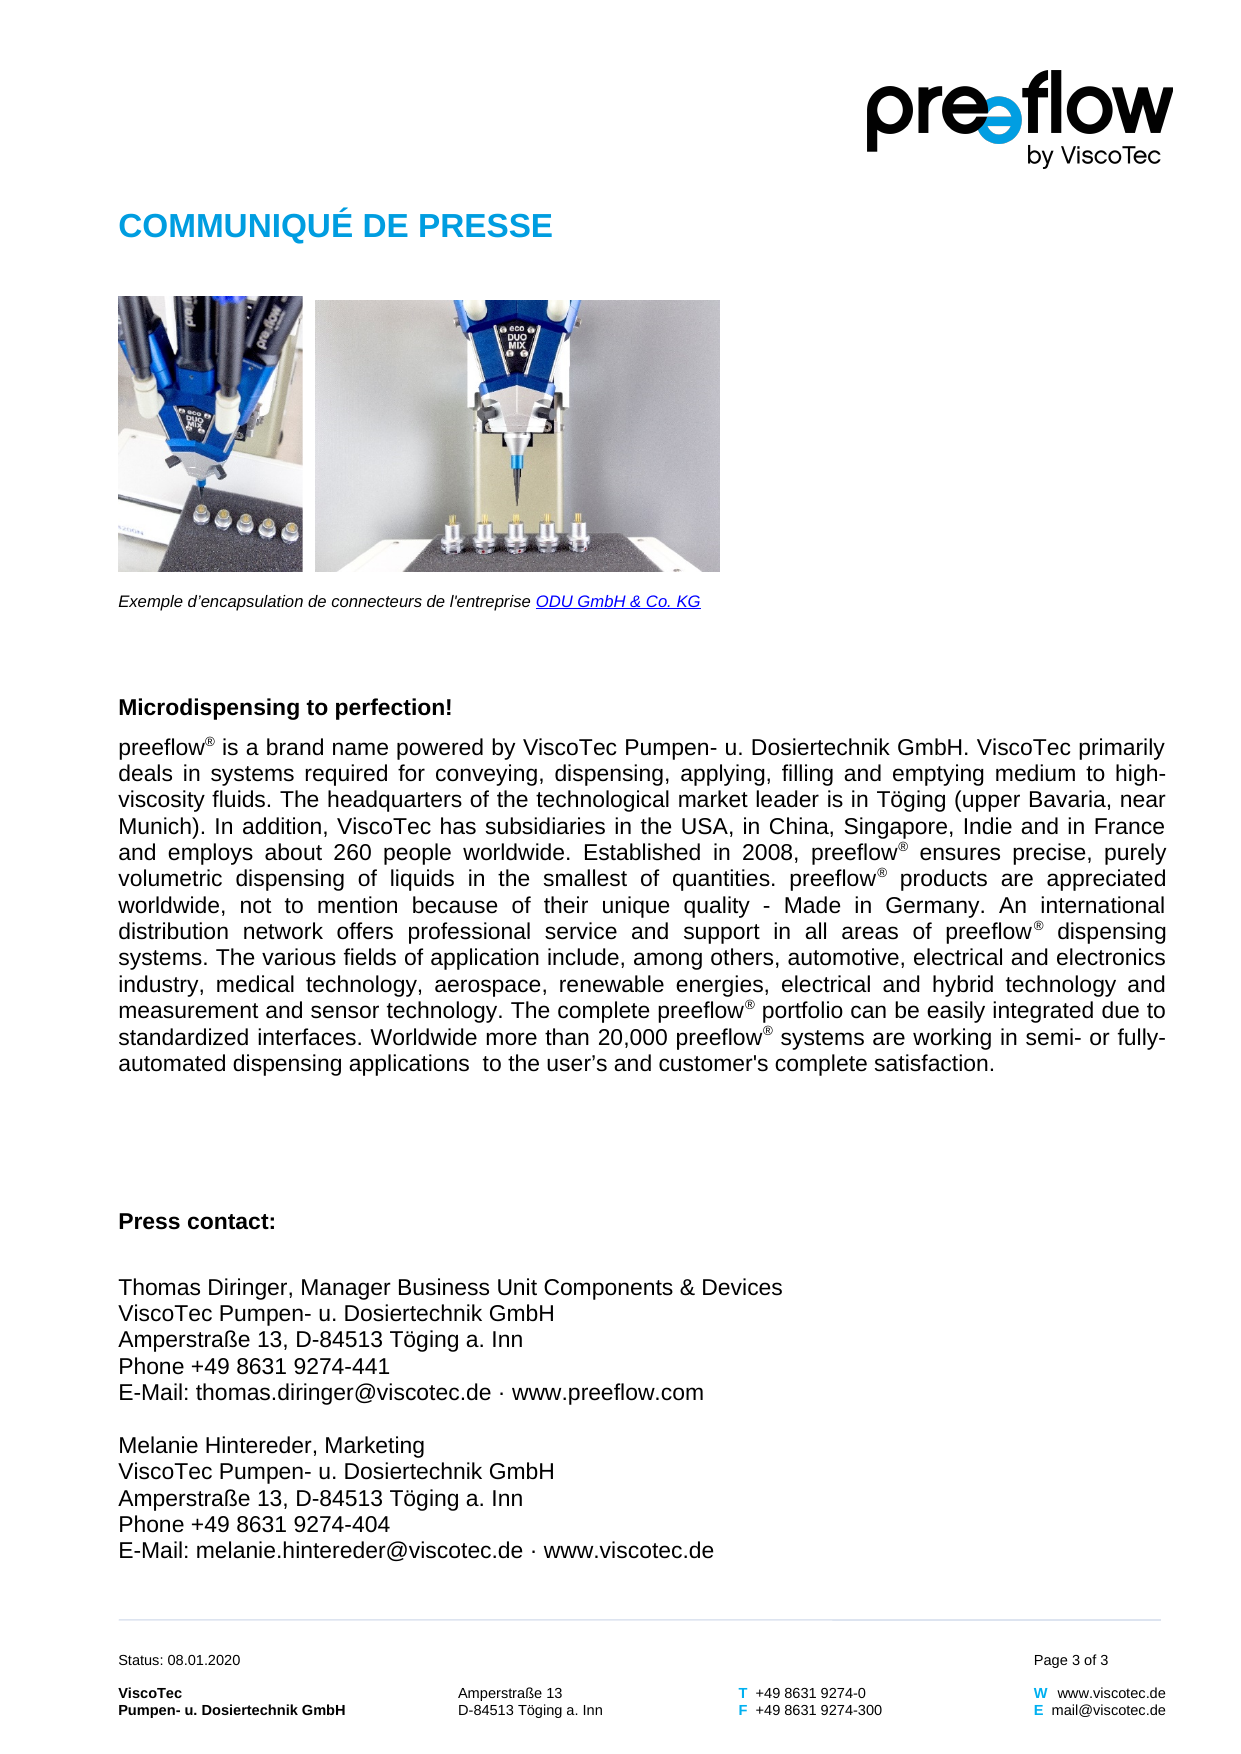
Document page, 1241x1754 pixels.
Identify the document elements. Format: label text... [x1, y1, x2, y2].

text Phone +49 8631 9274-404 [118, 1511, 1167, 1537]
text ViscoTec Pumpen- u. Dosiertechnik GmbH [118, 1458, 1167, 1484]
text ViscoTec Pumpen- u. Dosiertechnik GmbH [118, 1300, 1167, 1326]
picture [867, 70, 1173, 169]
text Melanie Hintereder, Marketing [118, 1432, 1167, 1458]
text preeflow® is a brand name powered by ViscoTec Pumpen- u. Dosiertechnik GmbH. ViscoTec primarily deals in systems required for conveying, dispensing, applying, filling and emptying medium to high-viscosity fluids. The headquarters of the technological market leader is in Töging (upper Bavaria, near Munich). In addition, ViscoTec has subsidiaries in the USA, in China, Singapore, Indie and in France and employs about 260 people worldwide. Established in 2008, preeflow® ensures precise, purely volumetric dispensing of liquids in the smallest of quantities. preeflow® products are appreciated worldwide, not to mention because of their unique quality - Made in Germany. An international distribution network offers professional service and support in all areas of preeflow® dispensing systems. The various fields of application include, among others, automotive, electrical and electronics industry, medical technology, aerospace, renewable energies, electrical and hybrid technology and measurement and sensor technology. The complete preeflow® portfolio can be easily integrated due to standardized interfaces. Worldwide more than 20,000 preeflow® systems are working in semi- or fully-automated dispensing applications ­ to the user’s and customer's complete satisfaction. [118, 733, 1167, 1076]
subtitle Press contact: [118, 1208, 1019, 1234]
text E-Mail: thomas.diringer@viscotec.de · www.preeflow.com [118, 1379, 1167, 1406]
picture [118, 296, 303, 572]
text Amperstraße 13, D-84513 Töging a. Inn [118, 1484, 1167, 1511]
picture [315, 300, 720, 572]
text Phone +49 8631 9274-441 [118, 1353, 1167, 1379]
subtitle Microdispensing to perfection! [118, 694, 1019, 720]
text E-Mail: melanie.hintereder@viscotec.de · www.viscotec.de [118, 1537, 1167, 1564]
text Exemple d’encapsulation de connecteurs de l'entreprise ODU GmbH & Co. KG [118, 591, 1167, 639]
text Amperstraße 13, D-84513 Töging a. Inn [118, 1326, 1167, 1353]
text Thomas Diringer, Manager Business Unit Components & Devices [118, 1274, 1167, 1300]
